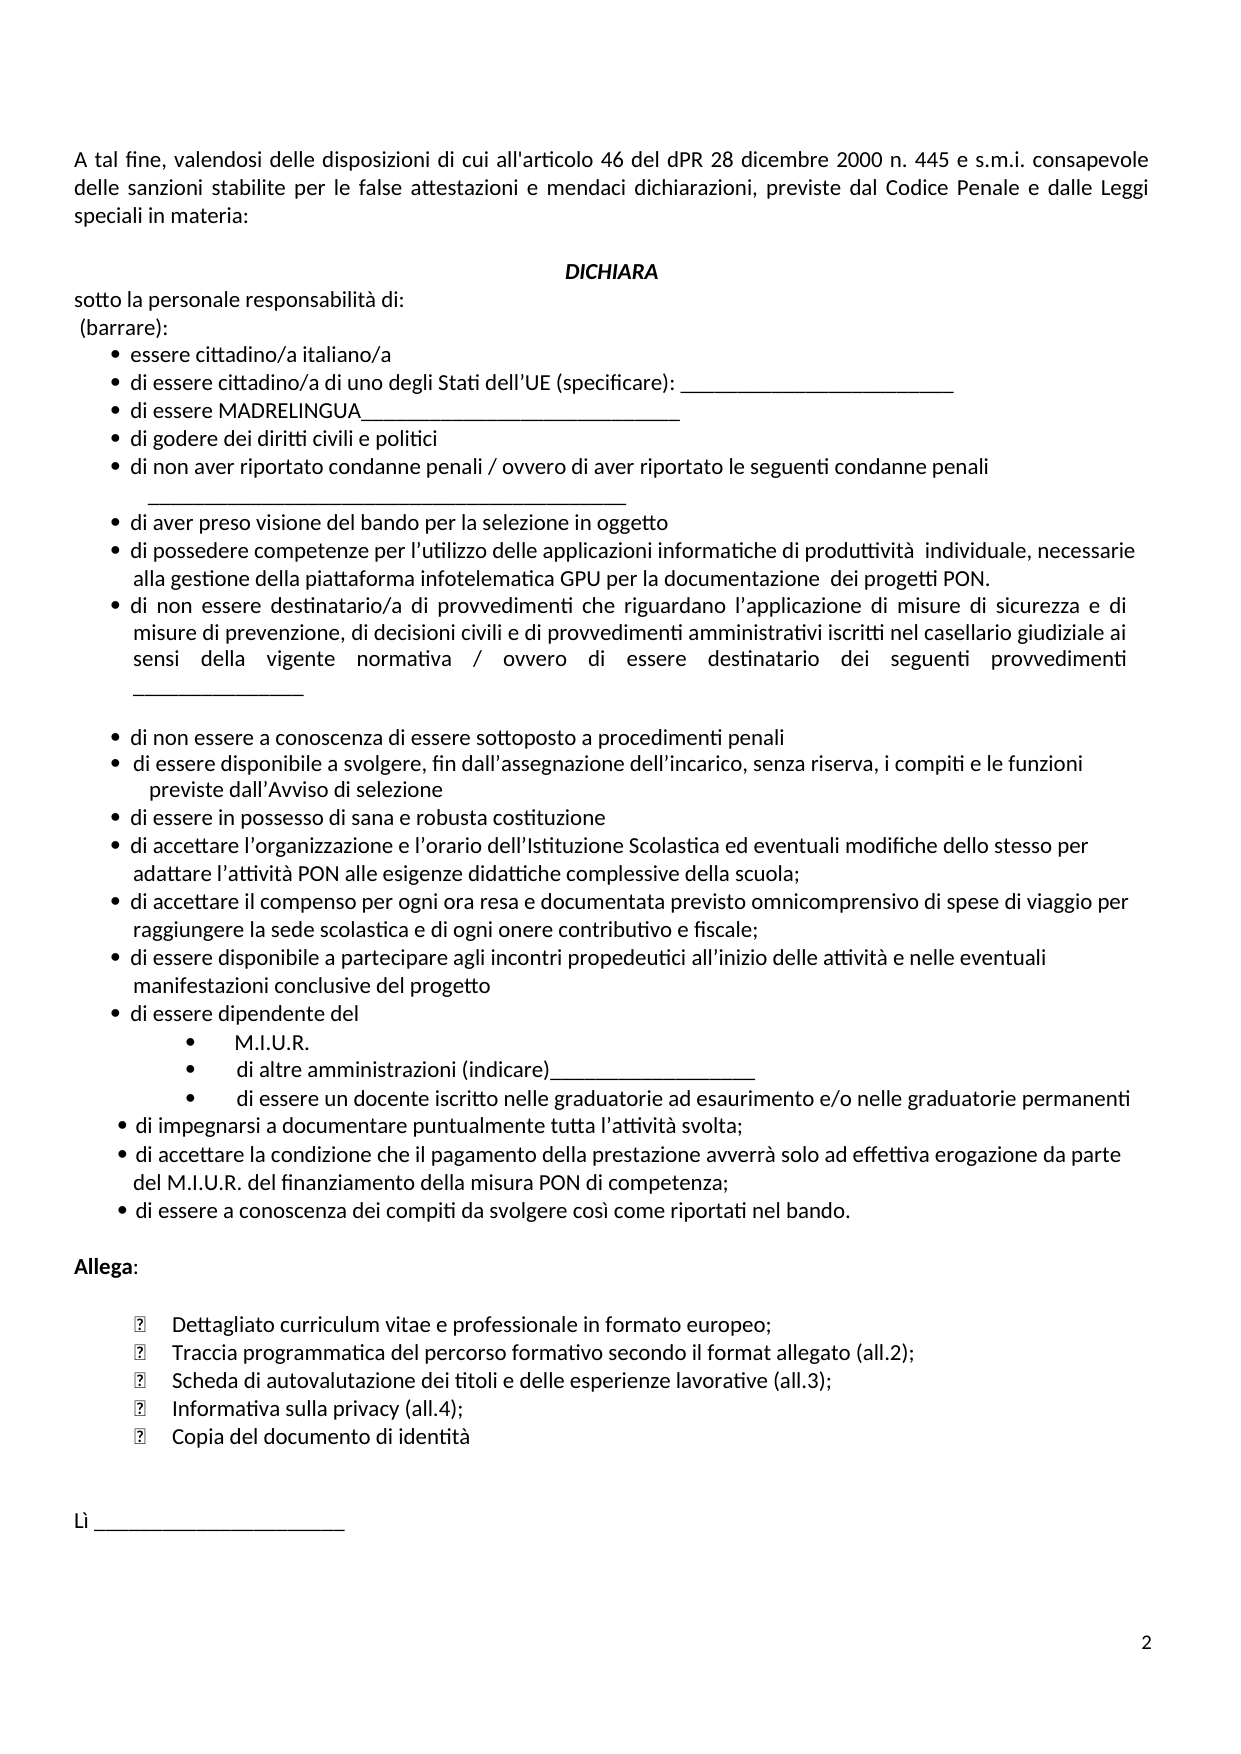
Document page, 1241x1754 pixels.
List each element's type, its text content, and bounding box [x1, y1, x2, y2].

list di accettare l’organizzazione e l’orario dell’Istituzione Scolastica ed eventuali modifiche dello stesso per adattare l’attività PON alle esigenze didattiche complessive della scuola; [111, 831, 1152, 887]
list Traccia programmatica del percorso formativo secondo il format allegato (all.2); [134, 1338, 1152, 1366]
text (barrare): [74, 313, 1152, 340]
list di essere disponibile a svolgere, fin dall’assegnazione dell’incarico, senza riserva, i compiti e le funzioni previste dall’Avviso di selezione [111, 751, 1152, 803]
text Allega: [74, 1252, 1152, 1280]
list di aver preso visione del bando per la selezione in oggetto [111, 508, 1152, 536]
list di essere disponibile a partecipare agli incontri propedeutici all’inizio delle attività e nelle eventuali manifestazioni conclusive del progetto [111, 943, 1152, 999]
list di essere cittadino/a di uno degli Stati dell’UE (specificare): ________________________ [111, 368, 1152, 396]
list Scheda di autovalutazione dei titoli e delle esperienze lavorative (all.3); [134, 1366, 1152, 1394]
list di non aver riportato condanne penali / ovvero di aver riportato le seguenti condanne penali [111, 452, 1152, 480]
list di essere dipendente del [111, 999, 1152, 1028]
list di accettare la condizione che il pagamento della prestazione avverrà solo ad effettiva erogazione da parte del M.I.U.R. del finanziamento della misura PON di competenza; [118, 1140, 1152, 1196]
list Copia del documento di identità [134, 1422, 1152, 1450]
text Lì ______________________ [74, 1506, 1152, 1534]
list di possedere competenze per l’utilizzo delle applicazioni informatiche di produttività individuale, necessarie alla gestione della piattaforma infotelematica GPU per la documentazione dei progetti PON. [111, 536, 1152, 592]
list di accettare il compenso per ogni ora resa e documentata previsto omnicomprensivo di spese di viaggio per raggiungere la sede scolastica e di ogni onere contributivo e fiscale; [111, 887, 1152, 943]
list di essere a conoscenza dei compiti da svolgere così come riportati nel bando. [118, 1196, 1152, 1224]
text DICHIARA [74, 257, 1152, 285]
list essere cittadino/a italiano/a [111, 340, 1152, 368]
list di non essere a conoscenza di essere sottoposto a procedimenti penali [111, 723, 1152, 751]
text A tal fine, valendosi delle disposizioni di cui all'articolo 46 del dPR 28 dicembre 2000 n. 445 e s.m.i. consapevole delle sanzioni stabilite per le false attestazioni e mendaci dichiarazioni, previste dal Codice Penale e dalle Leggi speciali in materia: [74, 145, 1152, 229]
list di essere MADRELINGUA____________________________ [111, 396, 1152, 424]
list di essere un docente iscritto nelle graduatorie ad esaurimento e/o nelle graduatorie permanenti [186, 1084, 1152, 1112]
list Dettagliato curriculum vitae e professionale in formato europeo; [134, 1310, 1152, 1338]
list di impegnarsi a documentare puntualmente tutta l’attività svolta; [118, 1112, 1152, 1140]
list __________________________________________ [148, 480, 1152, 508]
list di non essere destinatario/a di provvedimenti che riguardano l’applicazione di misure di sicurezza e di misure di prevenzione, di decisioni civili e di provvedimenti amministrativi iscritti nel casellario giudiziale ai sensi della vigente normativa / ovvero di essere destinatario dei seguenti provvedimenti _______________ [111, 592, 1129, 699]
list Informativa sulla privacy (all.4); [134, 1394, 1152, 1422]
list di altre amministrazioni (indicare)__________________ [186, 1056, 1152, 1084]
list di godere dei diritti civili e politici [111, 424, 1152, 452]
text sotto la personale responsabilità di: [74, 285, 1152, 313]
list di essere in possesso di sana e robusta costituzione [111, 803, 1152, 831]
list M.I.U.R. [186, 1028, 1152, 1056]
